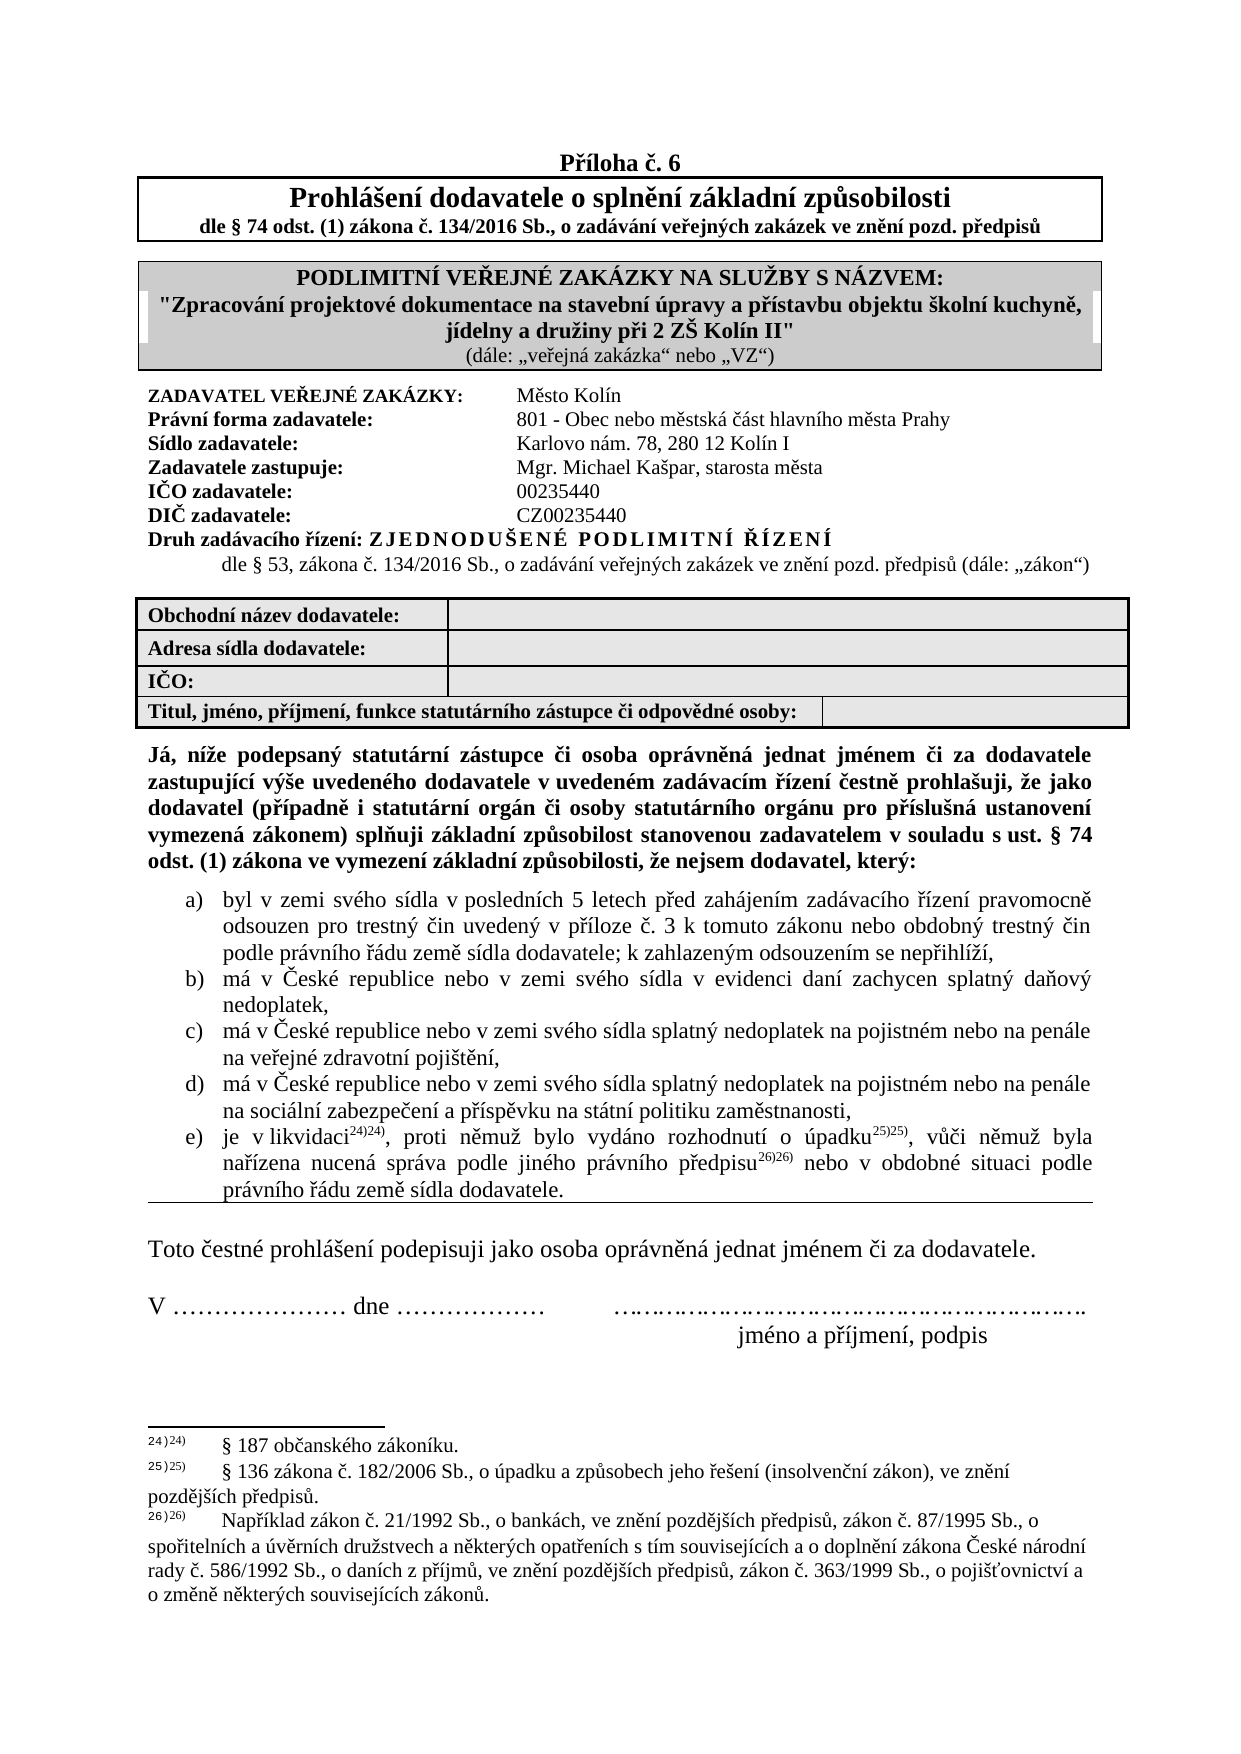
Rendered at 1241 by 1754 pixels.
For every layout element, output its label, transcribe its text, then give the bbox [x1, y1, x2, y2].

text jméno a příjmení, podpis [148, 1320, 1093, 1349]
text Sídlo zadavatele: Karlovo nám. 78, 280 12 Kolín I [148, 431, 1093, 455]
table_header [449, 600, 1127, 629]
text PODLIMITNÍ VEŘEJNÉ ZAKÁZKY NA SLUŽBY S NÁZVEM: [139, 262, 1101, 291]
text "Zpracování projektové dokumentace na stavební úpravy a přístavbu objektu školní kuchyně, jídelny a družiny při 2 ZŠ Kolín II" [148, 291, 1093, 340]
text Právní forma zadavatele: 801 - Obec nebo městská část hlavního města Prahy [148, 407, 1093, 431]
text Já, níže podepsaný statutární zástupce či osoba oprávněná jednat jménem či za dodavatele zastupující výše uvedeného dodavatele v uvedeném zadávacím řízení čestně prohlašuji, že jako dodavatel (případně i statutární orgán či osoby statutárního orgánu pro příslušná ustanovení vymezená zákonem) splňuji základní způsobilost stanovenou zadavatelem v souladu s ust. § 74 odst. (1) zákona ve vymezení základní způsobilosti, že nejsem dodavatel, který: [148, 742, 1093, 873]
list má v České republice nebo v zemi svého sídla splatný nedoplatek na pojistném nebo na penále na sociální zabezpečení a příspěvku na státní politiku zaměstnanosti, [185, 1070, 1093, 1123]
text Zadavatele zastupuje: Mgr. Michael Kašpar, starosta města [148, 455, 1093, 479]
list byl v zemi svého sídla v posledních 5 letech před zahájením zadávacího řízení pravomocně odsouzen pro trestný čin uvedený v příloze č. 3 k tomuto zákonu nebo obdobný trestný čin podle právního řádu země sídla dodavatele; k zahlazeným odsouzením se nepřihlíží, [185, 886, 1093, 965]
list má v České republice nebo v zemi svého sídla v evidenci daní zachycen splatný daňový nedoplatek, [185, 965, 1093, 1018]
text (dále: „veřejná zakázka“ nebo „VZ“) [139, 340, 1101, 369]
list má v České republice nebo v zemi svého sídla splatný nedoplatek na pojistném nebo na penále na veřejné zdravotní pojištění, [185, 1018, 1093, 1070]
text V ………………… dne ……………… ………………………………………………………. [148, 1291, 1093, 1320]
text dle § 53, zákona č. 134/2016 Sb., o zadávání veřejných zakázek ve znění pozd. předpisů (dále: „zákon“) [221, 551, 1093, 576]
table_cell Adresa sídla dodavatele: [138, 631, 447, 665]
table_cell [449, 631, 1127, 665]
table_cell [823, 697, 1127, 726]
text IČO zadavatele: 00235440 [148, 479, 1093, 503]
text DIČ zadavatele: CZ00235440 [148, 503, 1093, 527]
list je v likvidaci24), proti němuž bylo vydáno rozhodnutí o úpadku25), vůči němuž byla nařízena nucená správa podle jiného právního předpisu26) nebo v obdobné situaci podle právního řádu země sídla dodavatele. [185, 1123, 1093, 1202]
text ZADAVATEL VEŘEJNÉ ZAKÁZKY: Město Kolín [148, 383, 1093, 407]
table_cell Titul, jméno, příjmení, funkce statutárního zástupce či odpovědné osoby: [138, 697, 822, 726]
text dle § 74 odst. (1) zákona č. 134/2016 Sb., o zadávání veřejných zakázek ve znění pozd. předpisů [139, 210, 1101, 240]
table_cell IČO: [138, 667, 447, 696]
text Prohlášení dodavatele o splnění základní způsobilosti [139, 179, 1101, 210]
text Druh zadávacího řízení: ZJEDNODUŠENÉ PODLIMITNÍ ŘÍZENÍ [148, 527, 1093, 551]
table_cell [449, 667, 1127, 696]
table_header Obchodní název dodavatele: [138, 600, 447, 629]
text Příloha č. 6 [148, 148, 1093, 176]
text Toto čestné prohlášení podepisuji jako osoba oprávněná jednat jménem či za dodavatele. [148, 1234, 1093, 1263]
